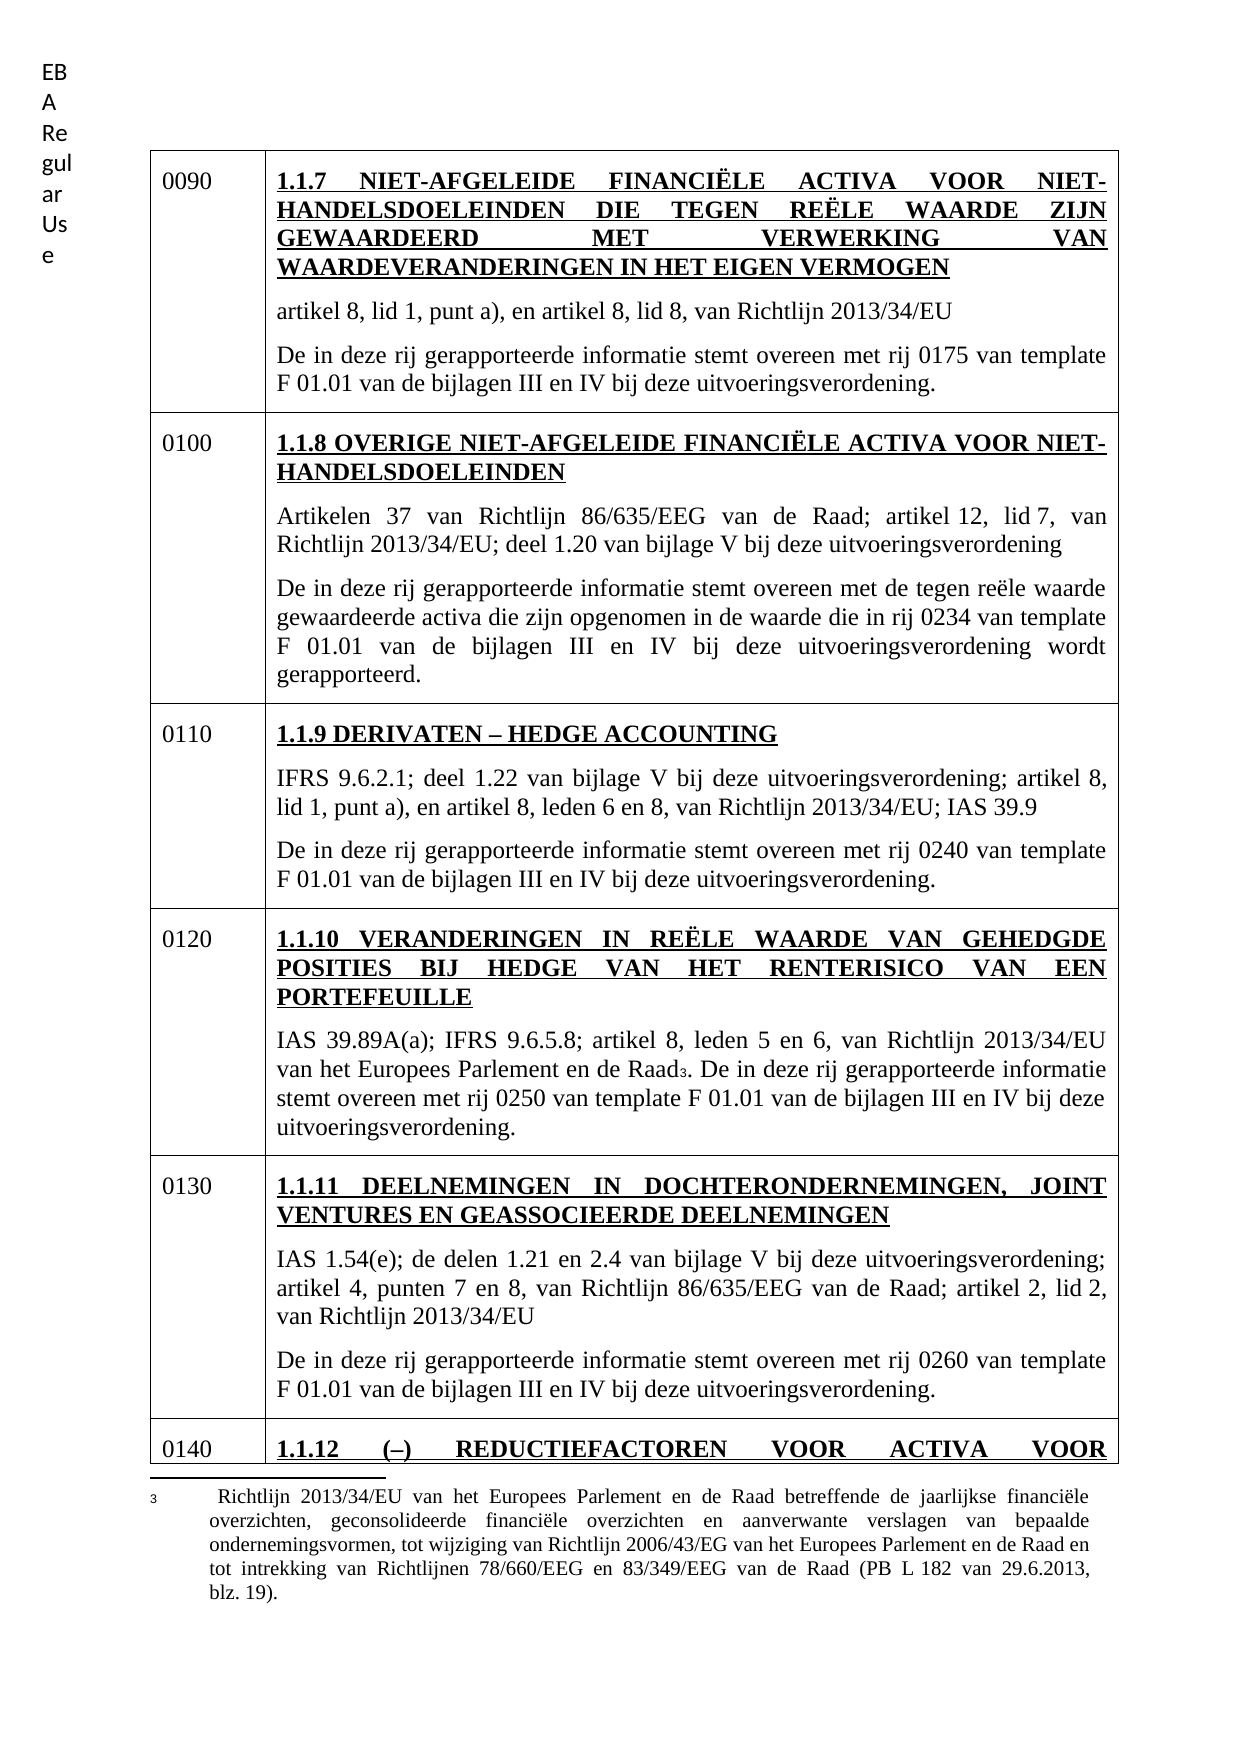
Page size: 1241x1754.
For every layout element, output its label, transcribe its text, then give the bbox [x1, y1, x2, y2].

table_cell 1.1.9 DERIVATEN – HEDGE ACCOUNTING IFRS 9.6.2.1; deel 1.22 van bijlage V bij deze uitvoeringsverordening; artikel 8, lid 1, punt a), en artikel 8, leden 6 en 8, van Richtlijn 2013/34/EU; IAS 39.9 De in deze rij gerapporteerde informatie stemt overeen met rij 0240 van template F 01.01 van de bijlagen III en IV bij deze uitvoeringsverordening. [266, 704, 1118, 908]
table_cell 0130 [151, 1156, 265, 1418]
table_cell 0110 [151, 704, 265, 908]
table_cell 1.1.11 DEELNEMINGEN IN DOCHTERONDERNEMINGEN, JOINT VENTURES EN GEASSOCIEERDE DEELNEMINGEN IAS 1.54(e); de delen 1.21 en 2.4 van bijlage V bij deze uitvoeringsverordening; artikel 4, punten 7 en 8, van Richtlijn 86/635/EEG van de Raad; artikel 2, lid 2, van Richtlijn 2013/34/EU De in deze rij gerapporteerde informatie stemt overeen met rij 0260 van template F 01.01 van de bijlagen III en IV bij deze uitvoeringsverordening. [266, 1156, 1118, 1418]
table_cell 1.1.7 NIET-AFGELEIDE FINANCIËLE ACTIVA VOOR NIET-HANDELSDOELEINDEN DIE TEGEN REËLE WAARDE ZIJN GEWAARDEERD MET VERWERKING VAN WAARDEVERANDERINGEN IN HET EIGEN VERMOGEN artikel 8, lid 1, punt a), en artikel 8, lid 8, van Richtlijn 2013/34/EU De in deze rij gerapporteerde informatie stemt overeen met rij 0175 van template F 01.01 van de bijlagen III en IV bij deze uitvoeringsverordening. [266, 151, 1118, 412]
table_cell 0120 [151, 909, 265, 1155]
table_cell 1.1.10 VERANDERINGEN IN REËLE WAARDE VAN GEHEDGDE POSITIES BIJ HEDGE VAN HET RENTERISICO VAN EEN PORTEFEUILLE IAS 39.89A(a); IFRS 9.6.5.8; artikel 8, leden 5 en 6, van Richtlijn 2013/34/EU van het Europees Parlement en de Raad. De in deze rij gerapporteerde informatie stemt overeen met rij 0250 van template F 01.01 van de bijlagen III en IV bij deze uitvoeringsverordening. [266, 909, 1118, 1155]
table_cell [266, 1419, 1118, 1462]
table_cell 0140 [151, 1419, 265, 1462]
table_cell 0100 [151, 413, 265, 703]
table_cell 1.1.8 OVERIGE NIET-AFGELEIDE FINANCIËLE ACTIVA VOOR NIET-HANDELSDOELEINDEN Artikelen 37 van Richtlijn 86/635/EEG van de Raad; artikel 12, lid 7, van Richtlijn 2013/34/EU; deel 1.20 van bijlage V bij deze uitvoeringsverordening De in deze rij gerapporteerde informatie stemt overeen met de tegen reële waarde gewaardeerde activa die zijn opgenomen in de waarde die in rij 0234 van template F 01.01 van de bijlagen III en IV bij deze uitvoeringsverordening wordt gerapporteerd. [266, 413, 1118, 703]
table_cell 0090 [151, 151, 265, 412]
